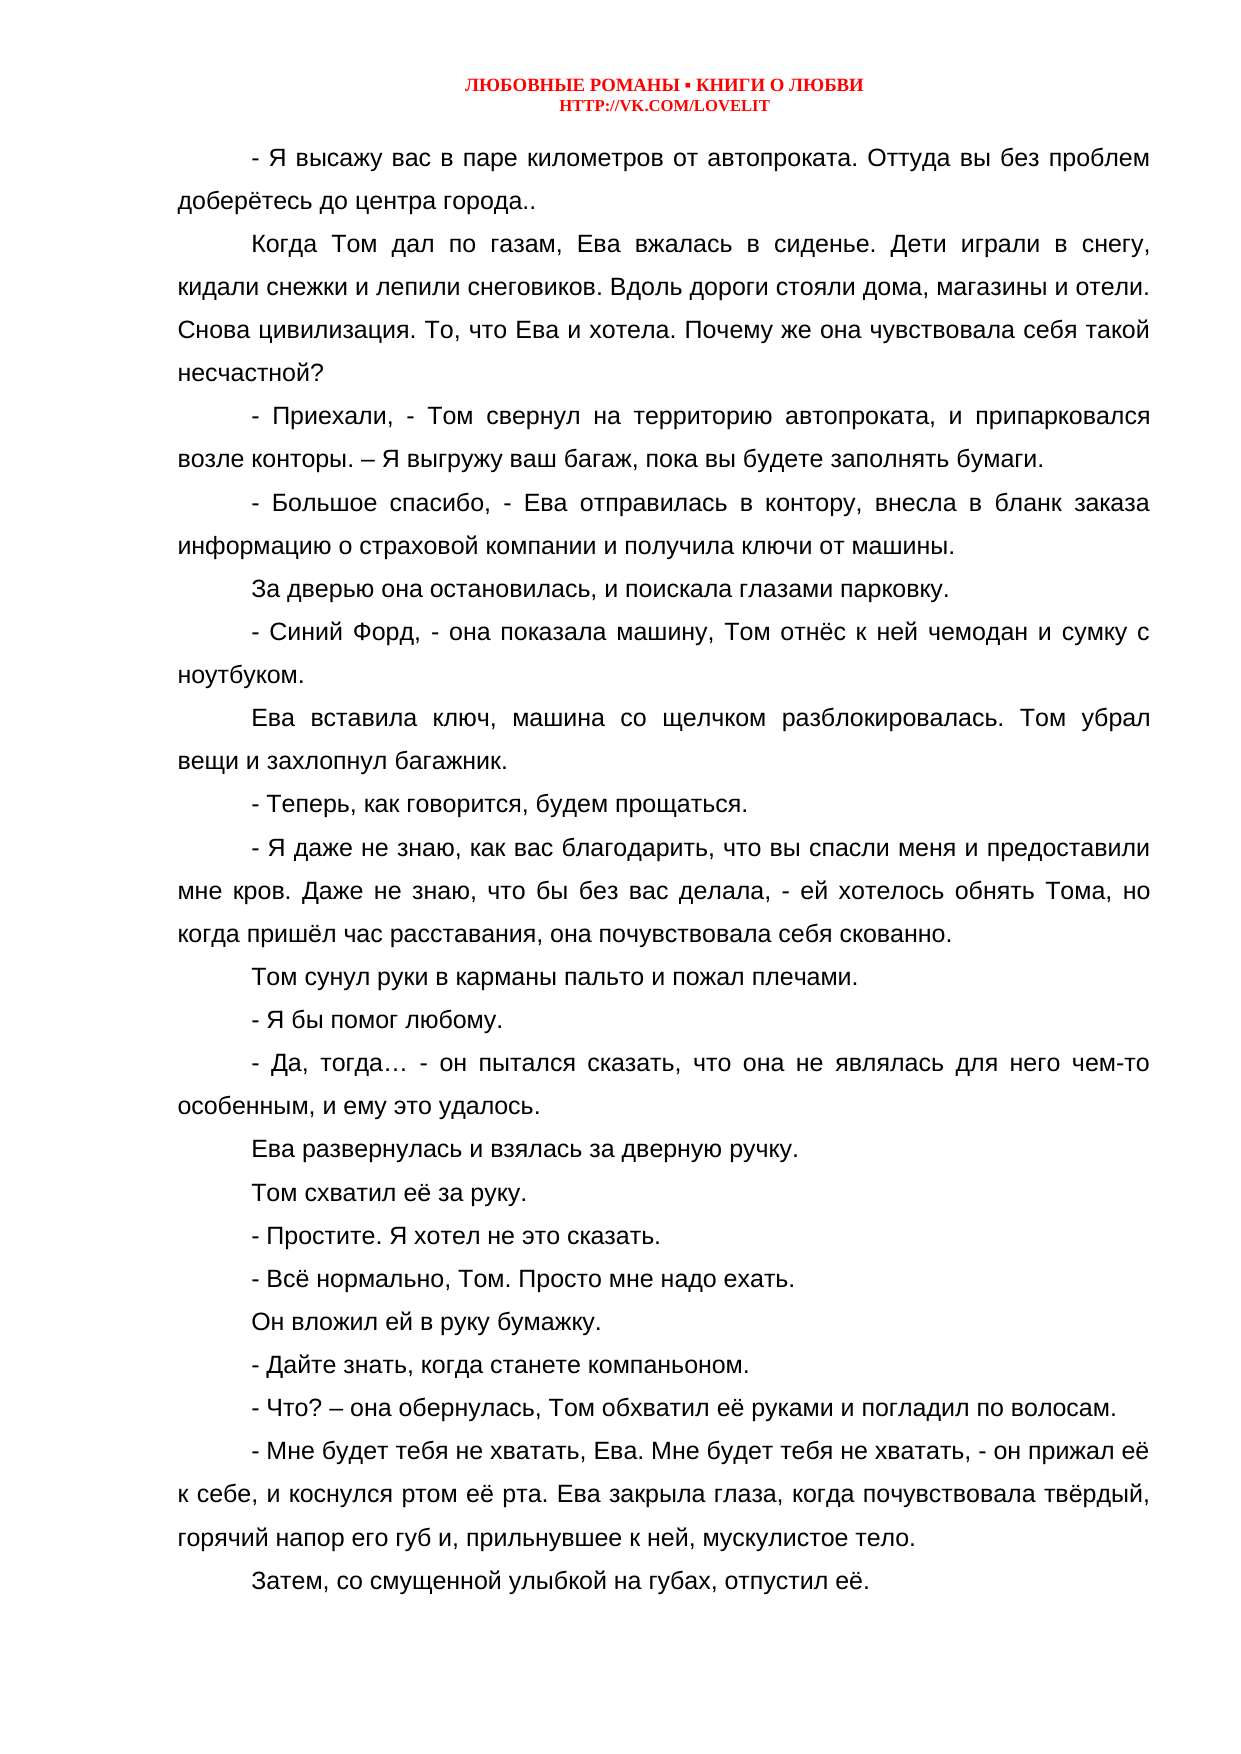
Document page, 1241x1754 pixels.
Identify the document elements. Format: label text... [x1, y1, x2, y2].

text - Что? – она обернулась, Том обхватил её руками и погладил по волосам. [177, 1393, 1152, 1422]
text - Синий Форд, - она показала машину, Том отнёс к ней чемодан и сумку с ноутбуком. [177, 617, 1152, 689]
text - Я высажу вас в паре километров от автопроката. Оттуда вы без проблем доберётесь до центра города.. [177, 142, 1152, 214]
text Затем, со смущенной улыбкой на губах, отпустил её. [177, 1566, 1152, 1594]
text - Да, тогда… - он пытался сказать, что она не являлась для него чем-то особенным, и ему это удалось. [177, 1048, 1152, 1120]
text Когда Том дал по газам, Ева вжалась в сиденье. Дети играли в снегу, кидали снежки и лепили снеговиков. Вдоль дороги стояли дома, магазины и отели. Снова цивилизация. То, что Ева и хотела. Почему же она чувствовала себя такой несчастной? [177, 229, 1152, 387]
text Том сунул руки в карманы пальто и пожал плечами. [177, 962, 1152, 991]
text Он вложил ей в руку бумажку. [177, 1307, 1152, 1336]
text - Большое спасибо, - Ева отправилась в контору, внесла в бланк заказа информацию о страховой компании и получила ключи от машины. [177, 487, 1152, 559]
text - Мне будет тебя не хватать, Ева. Мне будет тебя не хватать, - он прижал её к себе, и коснулся ртом её рта. Ева закрыла глаза, когда почувствовала твёрдый, горячий напор его губ и, прильнувшее к ней, мускулистое тело. [177, 1436, 1152, 1551]
text Том схватил её за руку. [177, 1177, 1152, 1206]
text - Приехали, - Том свернул на территорию автопроката, и припарковался возле конторы. – Я выгружу ваш багаж, пока вы будете заполнять бумаги. [177, 401, 1152, 473]
text - Я бы помог любому. [177, 1005, 1152, 1034]
text - Всё нормально, Том. Просто мне надо ехать. [177, 1264, 1152, 1292]
text - Теперь, как говорится, будем прощаться. [177, 789, 1152, 818]
text - Я даже не знаю, как вас благодарить, что вы спасли меня и предоставили мне кров. Даже не знаю, что бы без вас делала, - ей хотелось обнять Тома, но когда пришёл час расставания, она почувствовала себя скованно. [177, 832, 1152, 947]
text Ева вставила ключ, машина со щелчком разблокировалась. Том убрал вещи и захлопнул багажник. [177, 703, 1152, 775]
text За дверью она остановилась, и поискала глазами парковку. [177, 574, 1152, 602]
text - Простите. Я хотел не это сказать. [177, 1221, 1152, 1249]
text - Дайте знать, когда станете компаньоном. [177, 1350, 1152, 1379]
text Ева развернулась и взялась за дверную ручку. [177, 1134, 1152, 1163]
